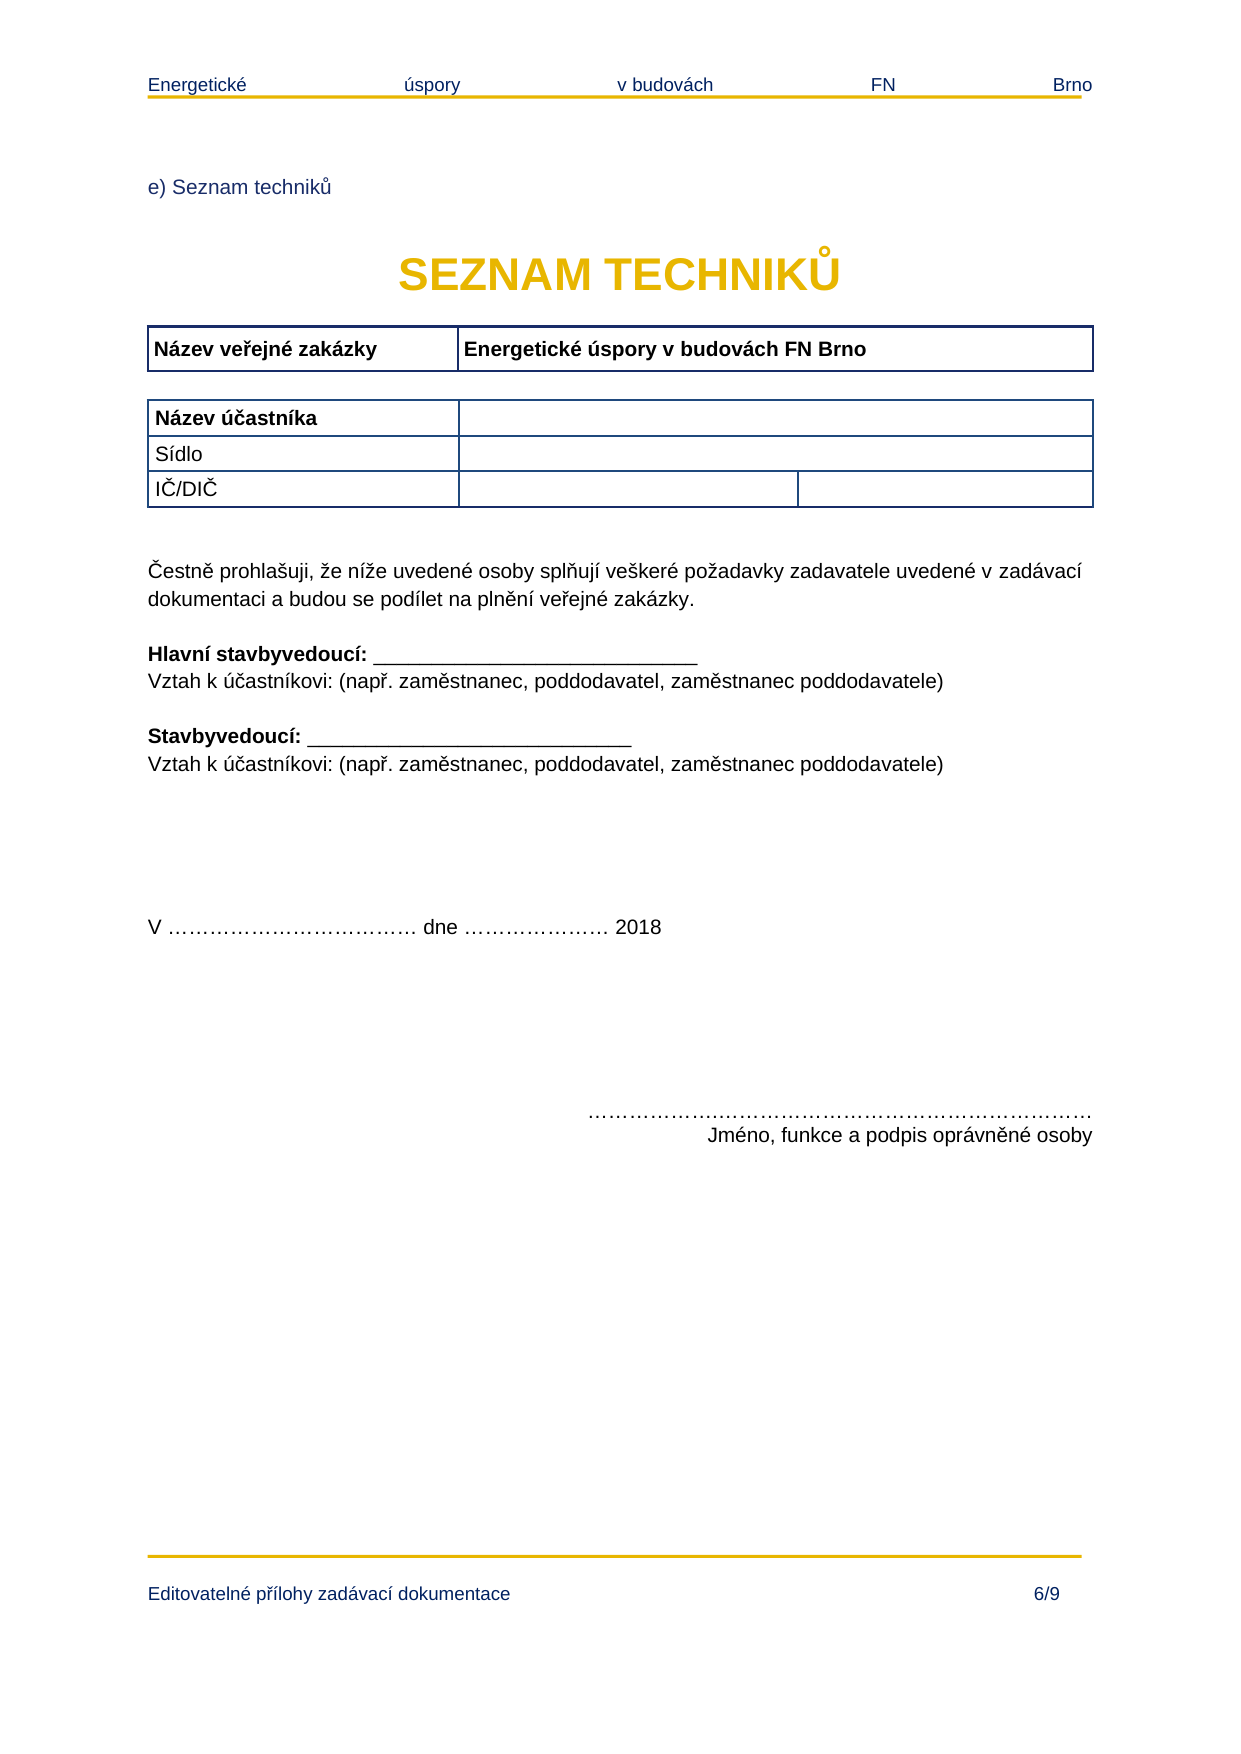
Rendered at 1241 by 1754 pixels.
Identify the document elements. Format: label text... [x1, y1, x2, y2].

table_cell [460, 437, 1092, 470]
text Stavbyvedoucí: ____________________________ [148, 724, 1092, 748]
table_header Název veřejné zakázky [149, 328, 457, 370]
table_cell IČ/DIČ [149, 472, 458, 506]
text ……………….……………………………………………… [148, 1099, 1092, 1123]
table_header [460, 401, 1092, 435]
table_cell Sídlo [149, 437, 458, 470]
list V ……………………………… dne ………………… 2018 [148, 915, 1092, 939]
table_header Název účastníka [149, 401, 458, 435]
text seznam techniků [148, 248, 1092, 300]
table_cell [799, 472, 1092, 506]
text Jméno, funkce a podpis oprávněné osoby [148, 1123, 1093, 1147]
text Vztah k účastníkovi: (např. zaměstnanec, poddodavatel, zaměstnanec poddodavatele) [148, 752, 1092, 776]
text Čestně prohlašuji, že níže uvedené osoby splňují veškeré požadavky zadavatele uvedené v zadávací dokumentaci a budou se podílet na plnění veřejné zakázky. [148, 559, 1092, 611]
text Vztah k účastníkovi: (např. zaměstnanec, poddodavatel, zaměstnanec poddodavatele) [148, 669, 1092, 693]
text e) Seznam techniků [148, 175, 1093, 199]
table_cell [460, 472, 797, 506]
table_header Energetické úspory v budovách FN Brno [459, 328, 1092, 370]
text Hlavní stavbyvedoucí: ____________________________ [148, 642, 1092, 666]
